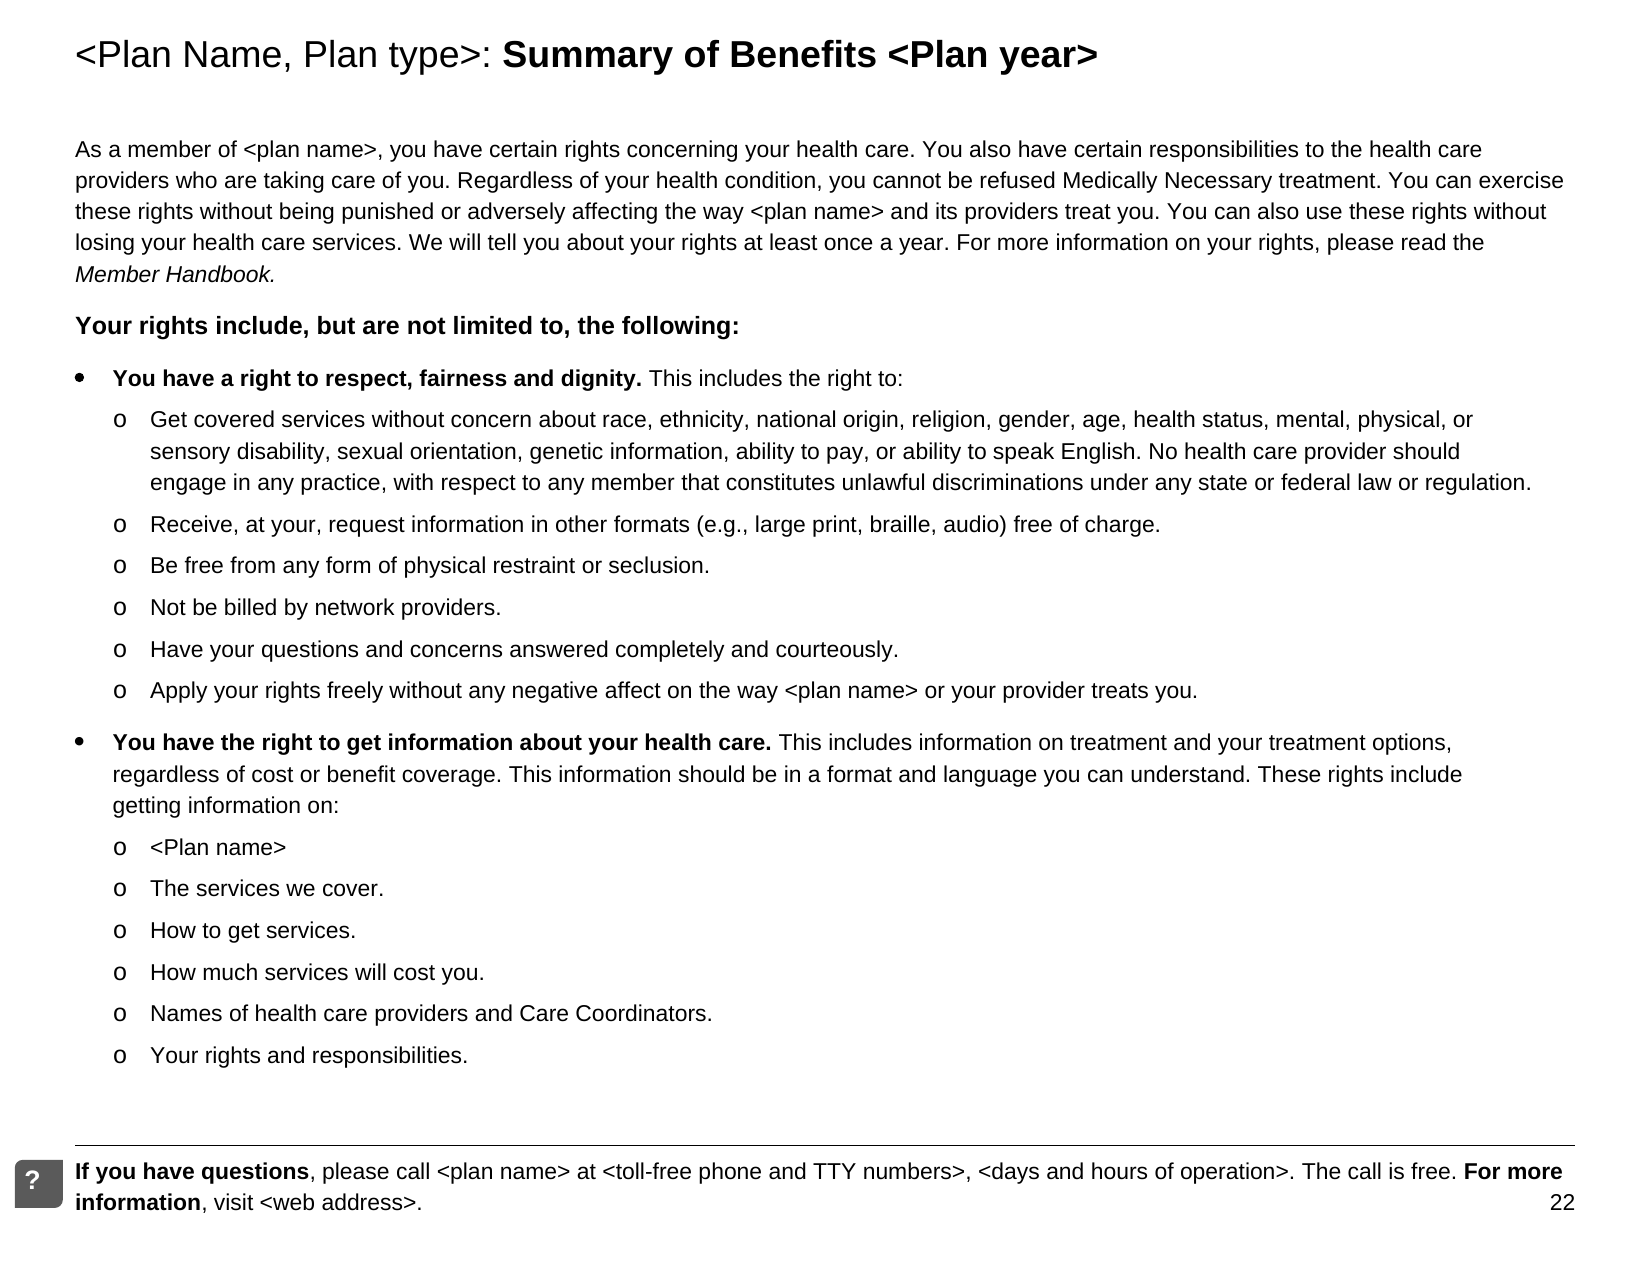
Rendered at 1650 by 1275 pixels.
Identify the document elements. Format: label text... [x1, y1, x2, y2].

list Not be billed by network providers. [112, 590, 1537, 622]
text As a member of <plan name>, you have certain rights concerning your health care. You also have certain responsibilities to the health care providers who are taking care of you. Regardless of your health condition, you cannot be refused Medically Necessary treatment. You can exercise these rights without being punished or adversely affecting the way <plan name> and its providers treat you. You can also use these rights without losing your health care services. We will tell you about your rights at least once a year. For more information on your rights, please read the Member Handbook. [75, 132, 1575, 288]
text Your rights include, but are not limited to, the following: [75, 309, 1575, 340]
list Your rights and responsibilities. [112, 1038, 1537, 1069]
list Have your questions and concerns answered completely and courteously. [112, 632, 1537, 663]
list The services we cover. [112, 872, 1537, 903]
list How to get services. [112, 913, 1537, 944]
list <Plan name> [112, 830, 1537, 861]
list Be free from any form of physical restraint or seclusion. [112, 549, 1537, 580]
list Receive, at your, request information in other formats (e.g., large print, braille, audio) free of charge. [112, 507, 1537, 538]
list Get covered services without concern about race, ethnicity, national origin, religion, gender, age, health status, mental, physical, or sensory disability, sexual orientation, genetic information, ability to pay, or ability to speak English. No health care provider should engage in any practice, with respect to any member that constitutes unlawful discriminations under any state or federal law or regulation. [112, 403, 1537, 497]
list Apply your rights freely without any negative affect on the way <plan name> or your provider treats you. [112, 674, 1537, 705]
list Names of health care providers and Care Coordinators. [112, 997, 1537, 1028]
list How much services will cost you. [112, 955, 1537, 986]
list You have the right to get information about your health care. This includes information on treatment and your treatment options, regardless of cost or benefit coverage. This information should be in a format and language you can understand. These rights include getting information on: [75, 726, 1537, 819]
list You have a right to respect, fairness and dignity. This includes the right to: [75, 361, 1537, 392]
